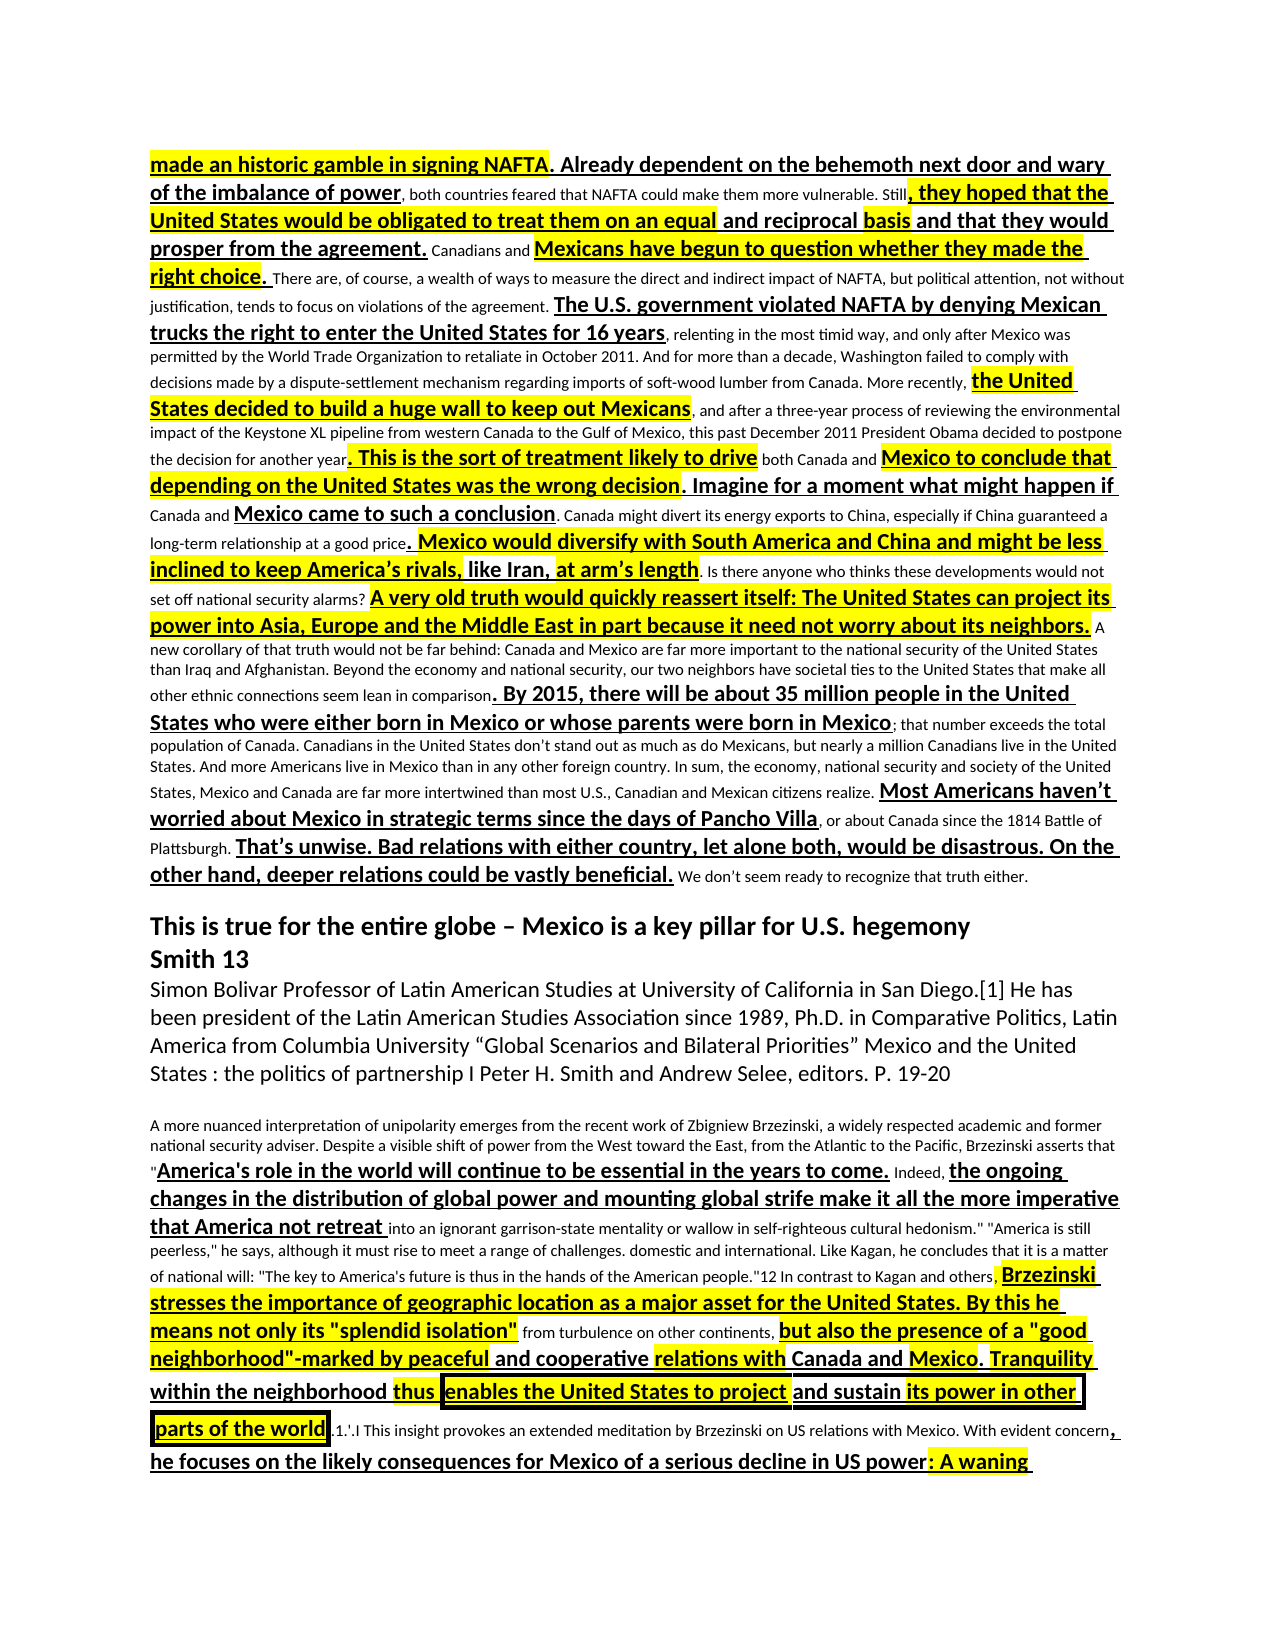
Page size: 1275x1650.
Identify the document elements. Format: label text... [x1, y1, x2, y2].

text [150, 150, 1125, 888]
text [150, 1115, 1125, 1475]
subtitle This is true for the entire globe – Mexico is a key pillar for U.S. hegemony [150, 909, 1125, 942]
text Smith 13 Simon Bolivar Professor of Latin American Studies at University of California in San Diego.[1] He has been president of the Latin American Studies Association since 1989, Ph.D. in Comparative Politics, Latin America from Columbia University “Global Scenarios and Bilateral Priorities” Mexico and the United States : the politics of partnership I Peter H. Smith and Andrew Selee, editors. P. 19-20 [150, 942, 1125, 1087]
